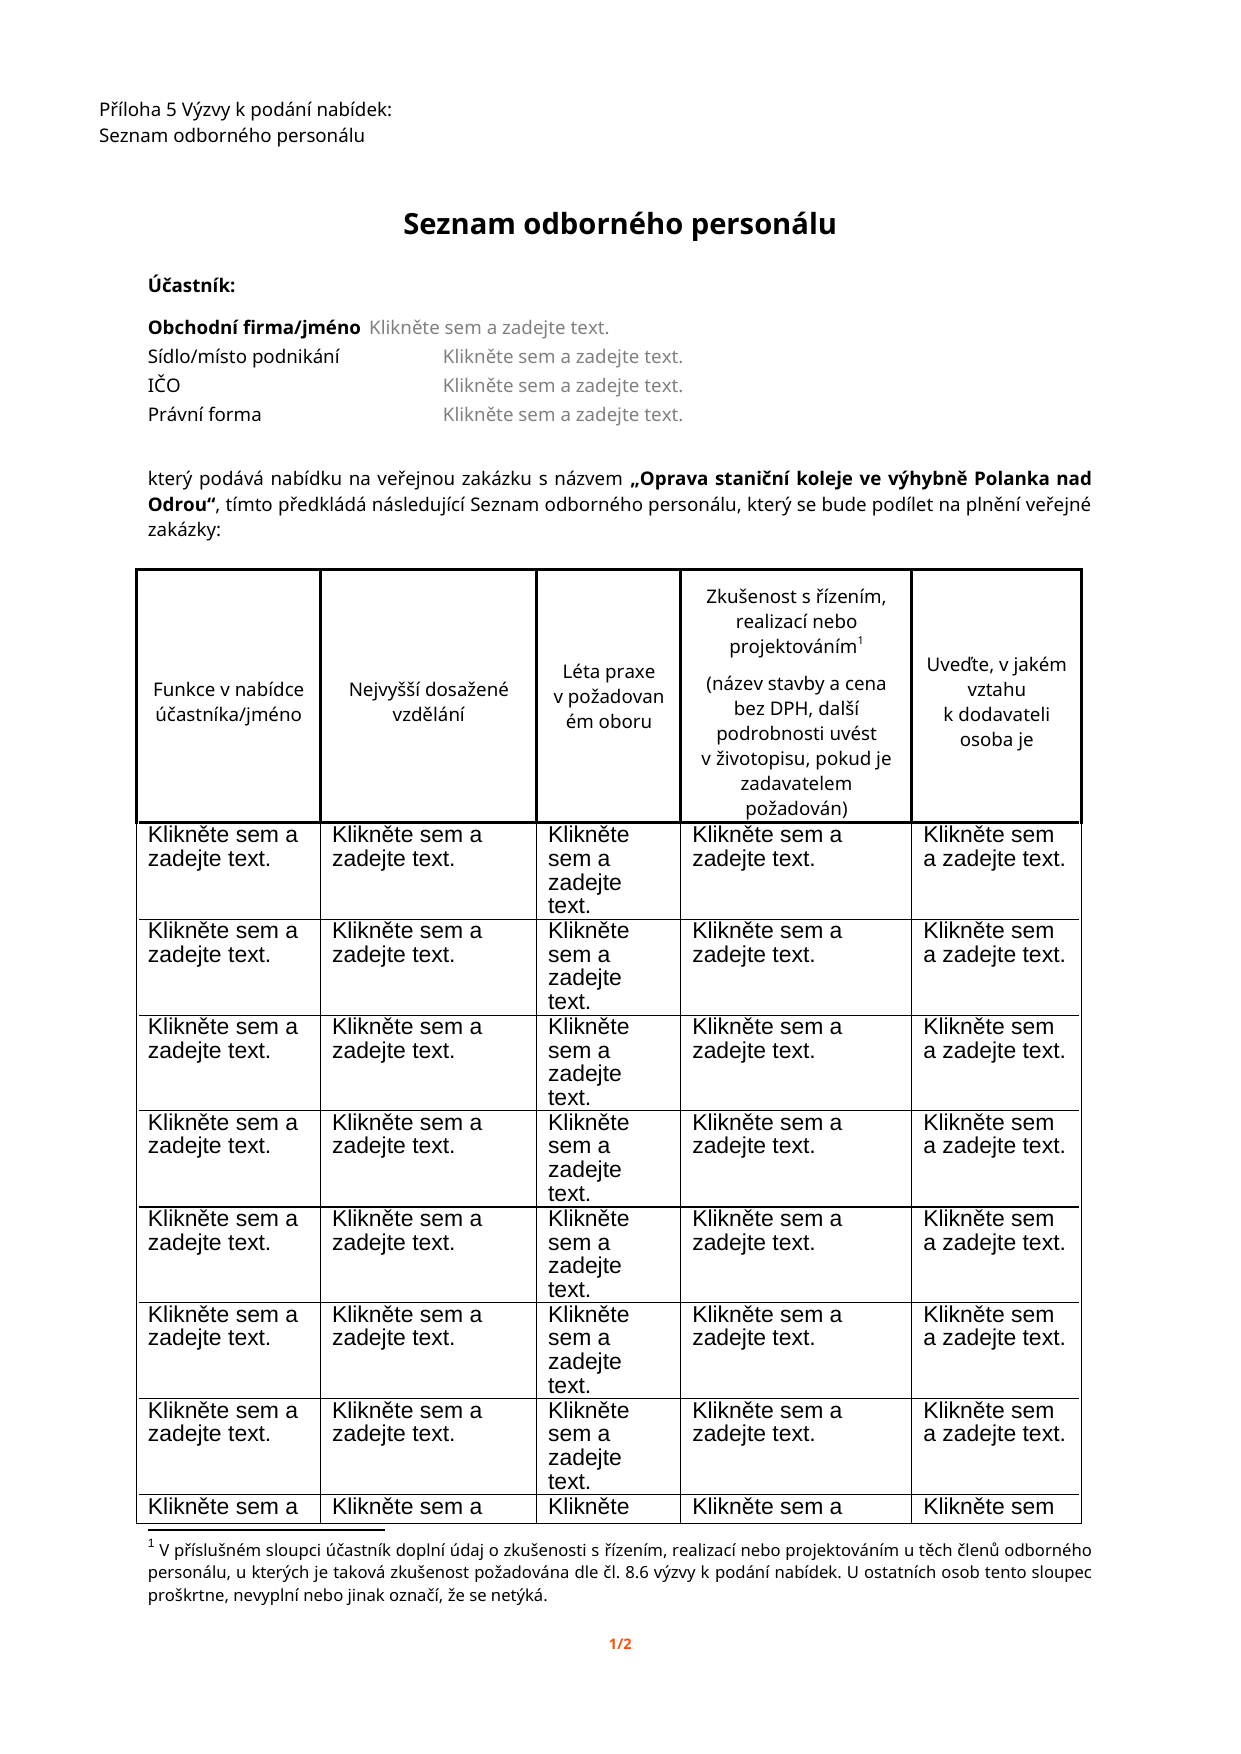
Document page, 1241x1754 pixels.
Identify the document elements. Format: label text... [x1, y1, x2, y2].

title Seznam odborného personálu [148, 203, 1093, 243]
table_header Uveďte, v jakém vztahu k dodavateli osoba je [913, 571, 1080, 821]
table_header Léta praxe v požadovaném oboru [538, 571, 679, 821]
text Právní forma [148, 398, 1093, 427]
table_header Funkce v nabídce účastníka/jméno [138, 571, 319, 821]
text IČO [148, 369, 1093, 398]
text který podává nabídku na veřejnou zakázku s názvem „Oprava staniční koleje ve výhybně Polanka nad Odrou“, tímto předkládá následující Seznam odborného personálu, který se bude podílet na plnění veřejné zakázky: [148, 465, 1093, 542]
text Účastník: [148, 268, 1093, 299]
table_header Zkušenost s řízením, realizací nebo projektováním (název stavby a cena bez DPH, další podrobnosti uvést v životopisu, pokud je zadavatelem požadován) [682, 571, 910, 821]
text Obchodní firma/jméno [148, 311, 1093, 340]
text Sídlo/místo podnikání [148, 340, 1093, 369]
table_header Nejvyšší dosažené vzdělání [322, 571, 535, 821]
